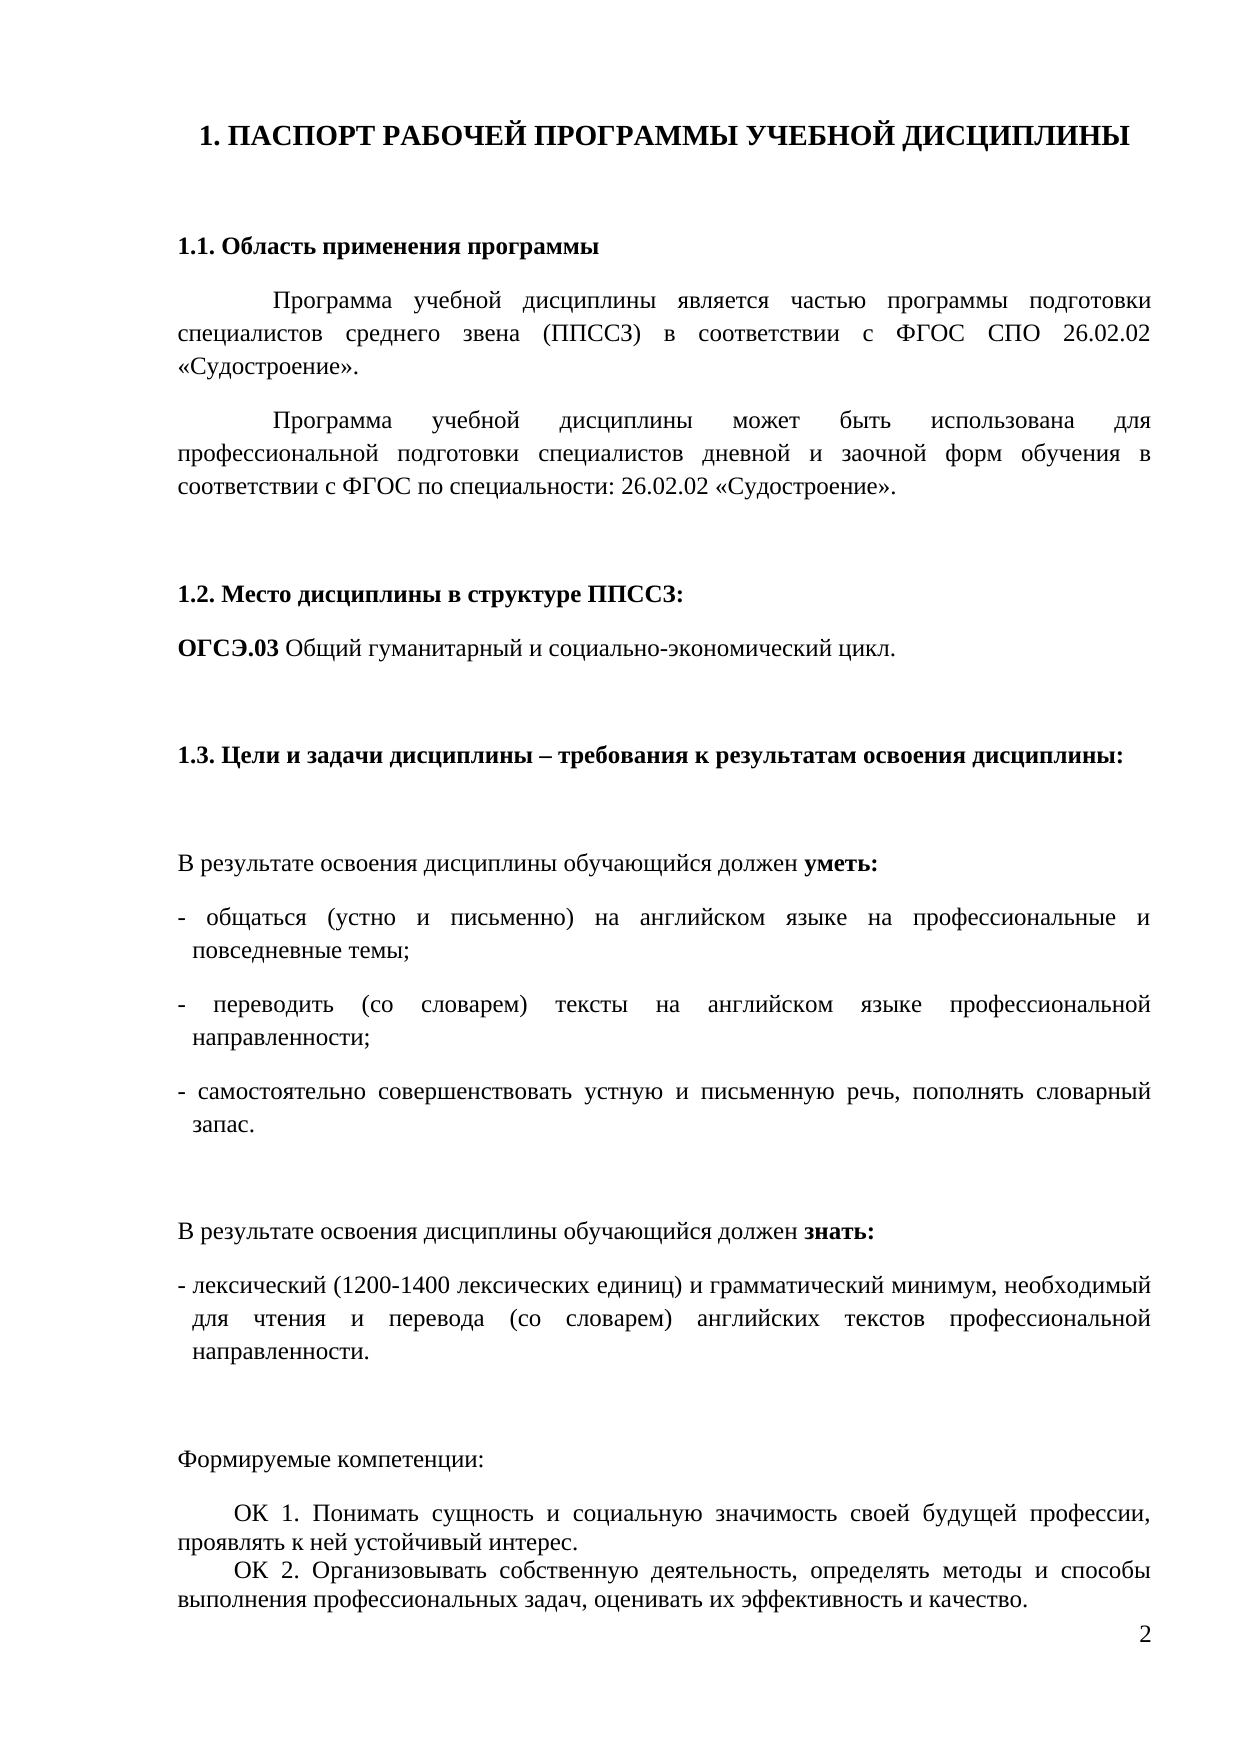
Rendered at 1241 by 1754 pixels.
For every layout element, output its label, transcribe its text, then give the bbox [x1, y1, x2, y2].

text ОК 2. Организовывать собственную деятельность, определять методы и способы выполнения профессиональных задач, оценивать их эффективность и качество. [177, 1555, 1152, 1613]
text 1. паспорт рабочей ПРОГРАММЫ УЧЕБНОЙ ДИСЦИПЛИНЫ [177, 118, 1152, 152]
text В результате освоения дисциплины обучающийся должен знать: [177, 1216, 1152, 1245]
text 1.3. Цели и задачи дисциплины – требования к результатам освоения дисциплины: [177, 740, 1152, 769]
text - переводить (со словарем) тексты на английском языке профессиональной направленности; [177, 989, 1152, 1051]
text 1.1. Область применения программы [177, 231, 1171, 260]
text Программа учебной дисциплины является частью программы подготовки специалистов среднего звена (ППССЗ) в соответствии с ФГОС СПО 26.02.02 «Судостроение». [177, 285, 1152, 380]
text - общаться (устно и письменно) на английском языке на профессиональные и повседневные темы; [177, 902, 1152, 964]
text В результате освоения дисциплины обучающийся должен уметь: [177, 848, 1152, 877]
text Программа учебной дисциплины может быть использована для профессиональной подготовки специалистов дневной и заочной форм обучения в соответствии с ФГОС по специальности: 26.02.02 «Судостроение». [177, 405, 1152, 500]
text ОГСЭ.03 Общий гуманитарный и социально-экономический цикл. [177, 633, 1171, 661]
text - лексический (1200-1400 лексических единиц) и грамматический минимум, необходимый для чтения и перевода (со словарем) английских текстов профессиональной направленности. [177, 1270, 1152, 1365]
text Формируемые компетенции: [177, 1444, 1152, 1473]
text - самостоятельно совершенствовать устную и письменную речь, пополнять словарный запас. [177, 1076, 1152, 1137]
text ОК 1. Понимать сущность и социальную значимость своей будущей профессии, проявлять к ней устойчивый интерес. [177, 1498, 1152, 1555]
text 1.2. Место дисциплины в структуре ППССЗ: [177, 579, 1171, 608]
